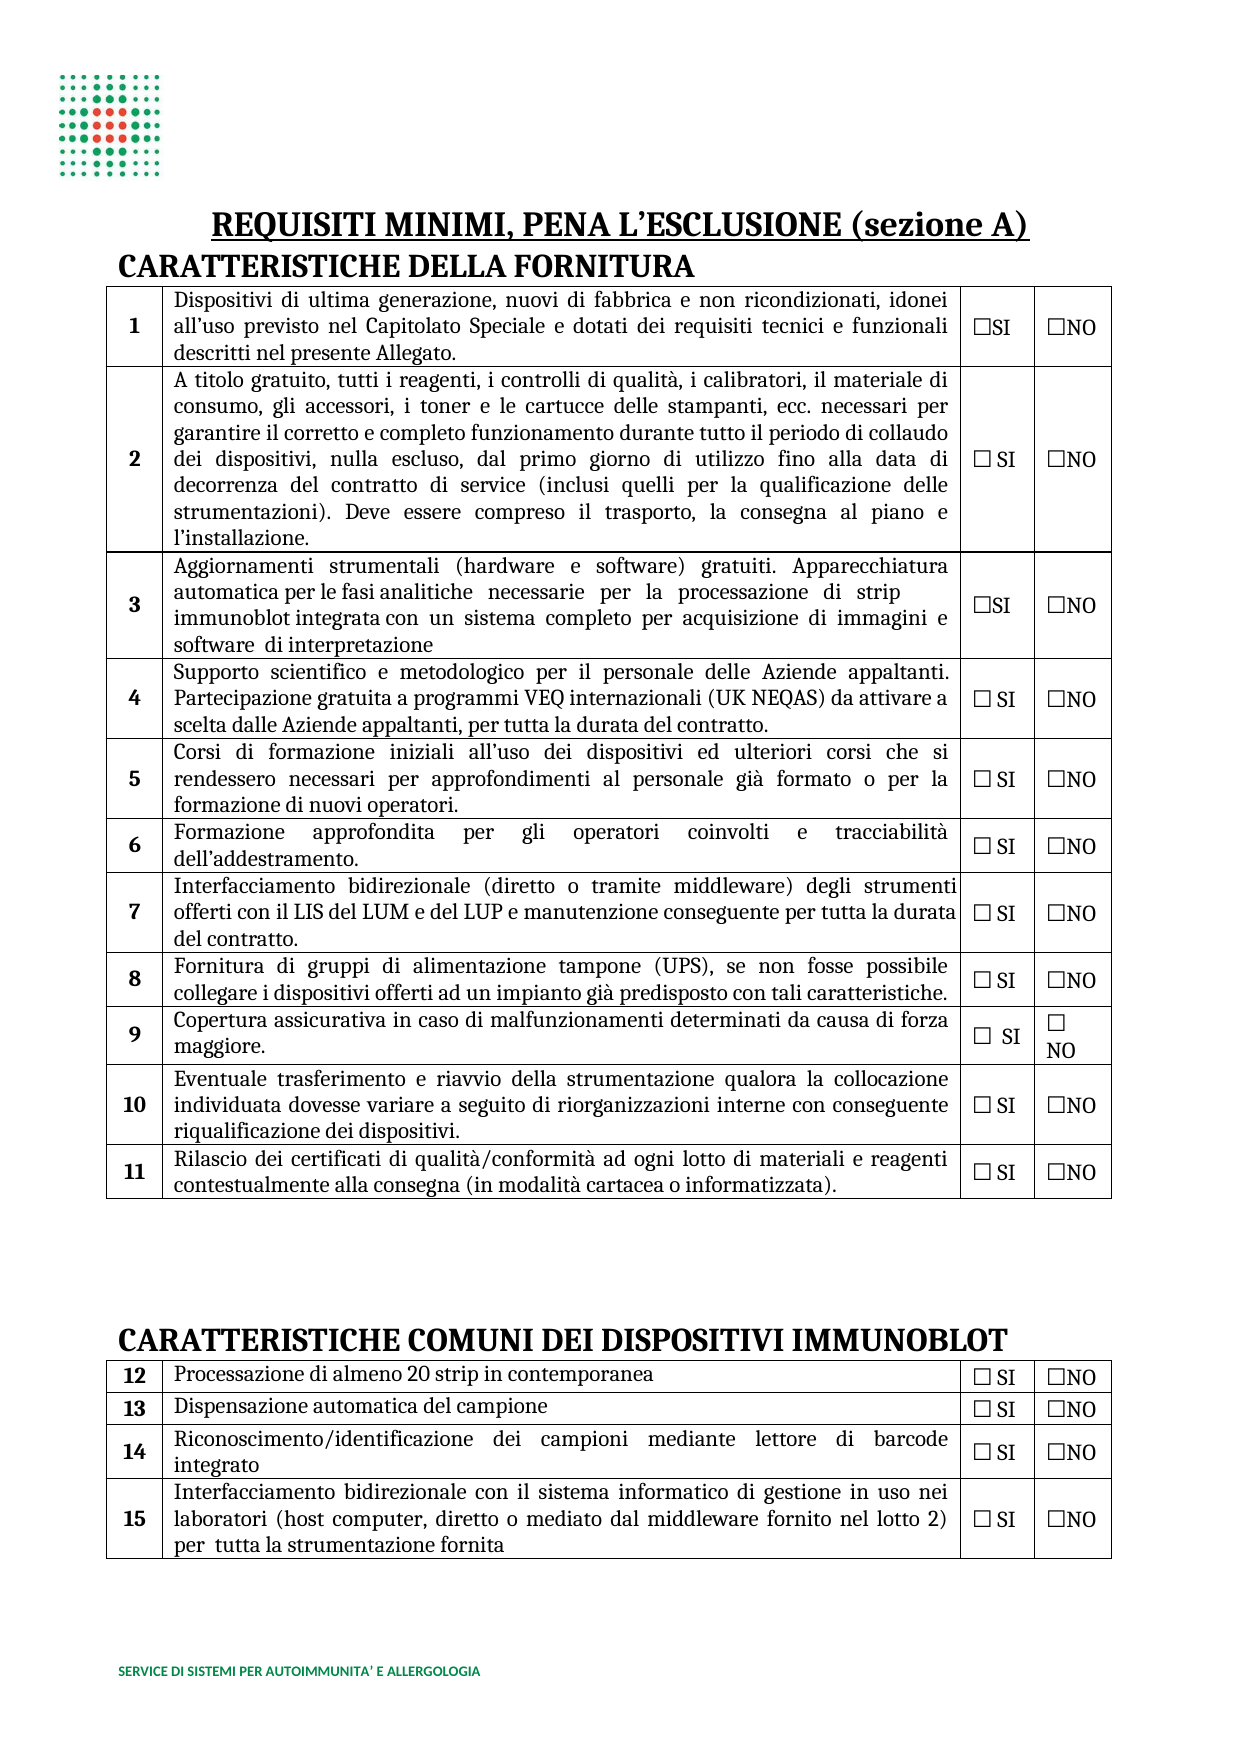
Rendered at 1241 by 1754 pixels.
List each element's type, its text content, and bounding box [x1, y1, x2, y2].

table_cell ☐ SI [961, 1479, 1034, 1558]
table_cell Interfacciamento bidirezionale con il sistema informatico di gestione in uso nei laboratori (host computer, diretto o mediato dal middleware fornito nel lotto 2) per tutta la strumentazione fornita [163, 1479, 960, 1558]
table_cell ☐NO [1035, 659, 1111, 738]
table_cell Rilascio dei certificati di qualità/conformità ad ogni lotto di materiali e reagenti contestualmente alla consegna (in modalità cartacea o informatizzata). [163, 1145, 960, 1198]
table_cell ☐NO [1035, 873, 1111, 952]
table_cell 14 [107, 1425, 162, 1478]
table_cell 2 [107, 367, 162, 551]
table_cell ☐ SI [961, 1393, 1034, 1424]
table_cell ☐NO [1035, 1145, 1111, 1198]
table_header ☐NO [1035, 1361, 1111, 1392]
table_cell ☐NO [1035, 1065, 1111, 1144]
table_cell 3 [107, 553, 162, 658]
table_cell ☐ SI [961, 367, 1034, 551]
table_cell Riconoscimento/identificazione dei campioni mediante lettore di barcode integrato [163, 1425, 960, 1478]
table_cell 13 [107, 1393, 162, 1424]
table_cell 9 [107, 1007, 162, 1064]
table_header ☐NO [1035, 287, 1111, 366]
table_header ☐ SI [961, 1361, 1034, 1392]
table_header 1 [107, 287, 162, 366]
table_cell 8 [107, 953, 162, 1006]
table_cell 5 [107, 739, 162, 818]
table_cell ☐ SI [961, 1065, 1034, 1144]
table_cell ☐NO [1035, 739, 1111, 818]
text CARATTERISTICHE DELLA FORNITURA [118, 247, 1122, 286]
table_cell Supporto scientifico e metodologico per il personale delle Aziende appaltanti. Partecipazione gratuita a programmi VEQ internazionali (UK NEQAS) da attivare a scelta dalle Aziende appaltanti, per tutta la durata del contratto. [163, 659, 960, 738]
table_cell 4 [107, 659, 162, 738]
table_cell ☐ SI [961, 873, 1034, 952]
table_cell Eventuale trasferimento e riavvio della strumentazione qualora la collocazione individuata dovesse variare a seguito di riorganizzazioni interne con conseguente riqualificazione dei dispositivi. [163, 1065, 960, 1144]
table_cell ☐ SI [961, 1007, 1034, 1064]
table_cell ☐NO [1035, 367, 1111, 551]
table_header Processazione di almeno 20 strip in contemporanea [163, 1361, 960, 1392]
table_cell ☐NO [1035, 1479, 1111, 1558]
table_cell ☐NO [1035, 819, 1111, 872]
table_cell ☐ SI [961, 739, 1034, 818]
table_cell 10 [107, 1065, 162, 1144]
table_cell ☐ SI [961, 819, 1034, 872]
table_cell ☐ SI [961, 953, 1034, 1006]
table_cell ☐NO [1035, 1425, 1111, 1478]
table_header 12 [107, 1361, 162, 1392]
table_cell ☐NO [1035, 553, 1111, 658]
table_cell Copertura assicurativa in caso di malfunzionamenti determinati da causa di forza maggiore. [163, 1007, 960, 1064]
table_cell 11 [107, 1145, 162, 1198]
table_cell 15 [107, 1479, 162, 1558]
table_header Dispositivi di ultima generazione, nuovi di fabbrica e non ricondizionati, idonei all’uso previsto nel Capitolato Speciale e dotati dei requisiti tecnici e funzionali descritti nel presente Allegato. [163, 287, 960, 366]
table_cell ☐ NO [1035, 1007, 1111, 1064]
table_cell 7 [107, 873, 162, 952]
picture [59, 75, 540, 181]
table_cell Formazione approfondita per gli operatori coinvolti e tracciabilità dell’addestramento. [163, 819, 960, 872]
table_cell ☐ SI [961, 659, 1034, 738]
table_cell 6 [107, 819, 162, 872]
table_cell Interfacciamento bidirezionale (diretto o tramite middleware) degli strumenti offerti con il LIS del LUM e del LUP e manutenzione conseguente per tutta la durata del contratto. [163, 873, 960, 952]
table_cell ☐SI [961, 553, 1034, 658]
table_cell ☐ SI [961, 1425, 1034, 1478]
text REQUISITI MINIMI, PENA L’ESCLUSIONE (sezione A) [118, 204, 1122, 245]
table_cell ☐ SI [961, 1145, 1034, 1198]
table_cell Dispensazione automatica del campione [163, 1393, 960, 1424]
text CARATTERISTICHE COMUNI DEI DISPOSITIVI IMMUNOBLOT [118, 1321, 1122, 1360]
table_cell A titolo gratuito, tutti i reagenti, i controlli di qualità, i calibratori, il materiale di consumo, gli accessori, i toner e le cartucce delle stampanti, ecc. necessari per garantire il corretto e completo funzionamento durante tutto il periodo di collaudo dei dispositivi, nulla escluso, dal primo giorno di utilizzo fino alla data di decorrenza del contratto di service (inclusi quelli per la qualificazione delle strumentazioni). Deve essere compreso il trasporto, la consegna al piano e l’installazione. [163, 367, 960, 551]
table_cell ☐NO [1035, 1393, 1111, 1424]
table_cell Aggiornamenti strumentali (hardware e software) gratuiti. Apparecchiatura automatica per le fasi analitiche necessarie per la processazione di strip immunoblot integrata con un sistema completo per acquisizione di immagini e software di interpretazione [163, 553, 960, 658]
table_cell ☐NO [1035, 953, 1111, 1006]
table_header ☐SI [961, 287, 1034, 366]
table_cell Corsi di formazione iniziali all’uso dei dispositivi ed ulteriori corsi che si rendessero necessari per approfondimenti al personale già formato o per la formazione di nuovi operatori. [163, 739, 960, 818]
table_cell Fornitura di gruppi di alimentazione tampone (UPS), se non fosse possibile collegare i dispositivi offerti ad un impianto già predisposto con tali caratteristiche. [163, 953, 960, 1006]
